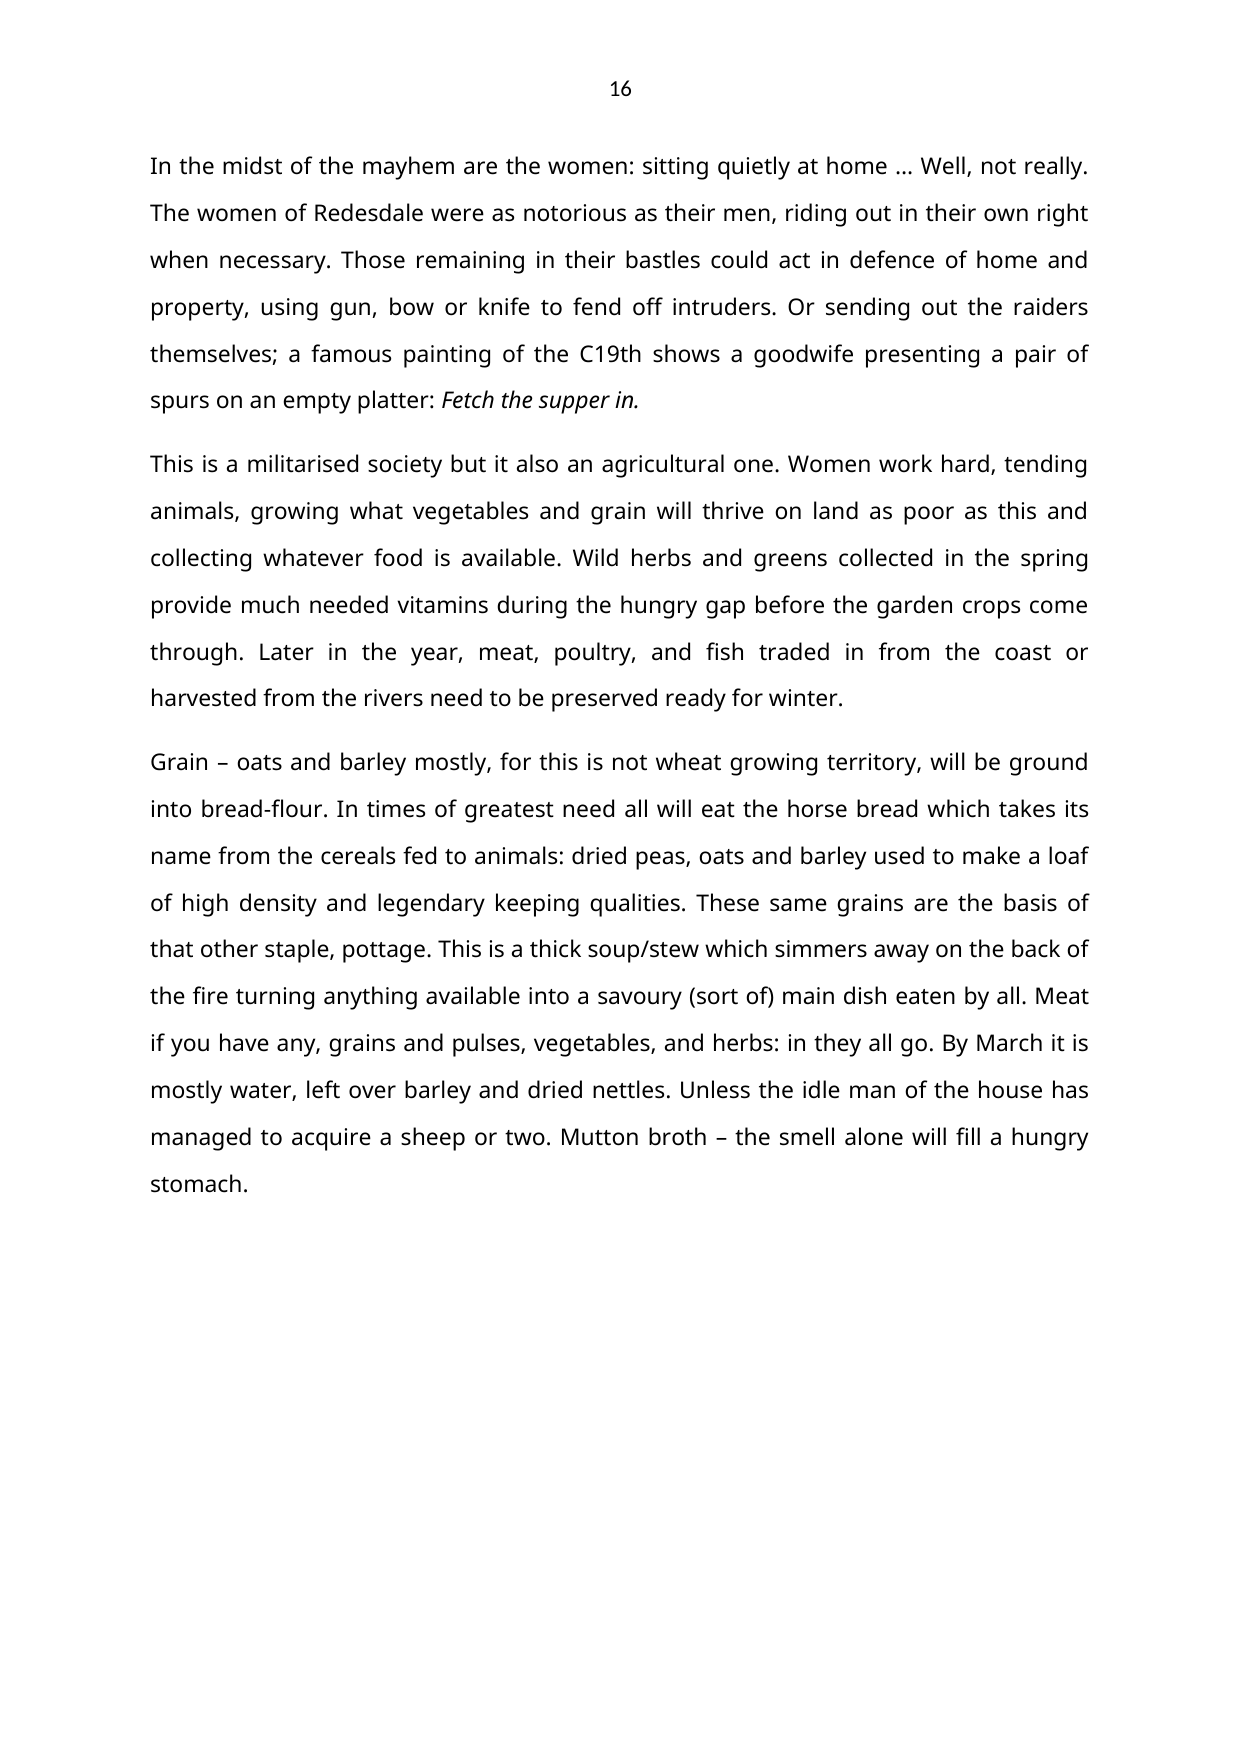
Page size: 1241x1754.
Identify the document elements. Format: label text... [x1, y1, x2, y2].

text In the midst of the mayhem are the women: sitting quietly at home … Well, not really. The women of Redesdale were as notorious as their men, riding out in their own right when necessary. Those remaining in their bastles could act in defence of home and property, using gun, bow or knife to fend off intruders. Or sending out the raiders themselves; a famous painting of the C19th shows a goodwife presenting a pair of spurs on an empty platter: Fetch the supper in. [150, 150, 1090, 416]
text Grain – oats and barley mostly, for this is not wheat growing territory, will be ground into bread-flour. In times of greatest need all will eat the horse bread which takes its name from the cereals fed to animals: dried peas, oats and barley used to make a loaf of high density and legendary keeping qualities. These same grains are the basis of that other staple, pottage. This is a thick soup/stew which simmers away on the back of the fire turning anything available into a savoury (sort of) main dish eaten by all. Meat if you have any, grains and pulses, vegetables, and herbs: in they all go. By March it is mostly water, left over barley and dried nettles. Unless the idle man of the house has managed to acquire a sheep or two. Mutton broth – the smell alone will fill a hungry stomach. [150, 746, 1090, 1199]
text This is a militarised society but it also an agricultural one. Women work hard, tending animals, growing what vegetables and grain will thrive on land as poor as this and collecting whatever food is available. Wild herbs and greens collected in the spring provide much needed vitamins during the hungry gap before the garden crops come through. Later in the year, meat, poultry, and fish traded in from the coast or harvested from the rivers need to be preserved ready for winter. [150, 448, 1090, 713]
